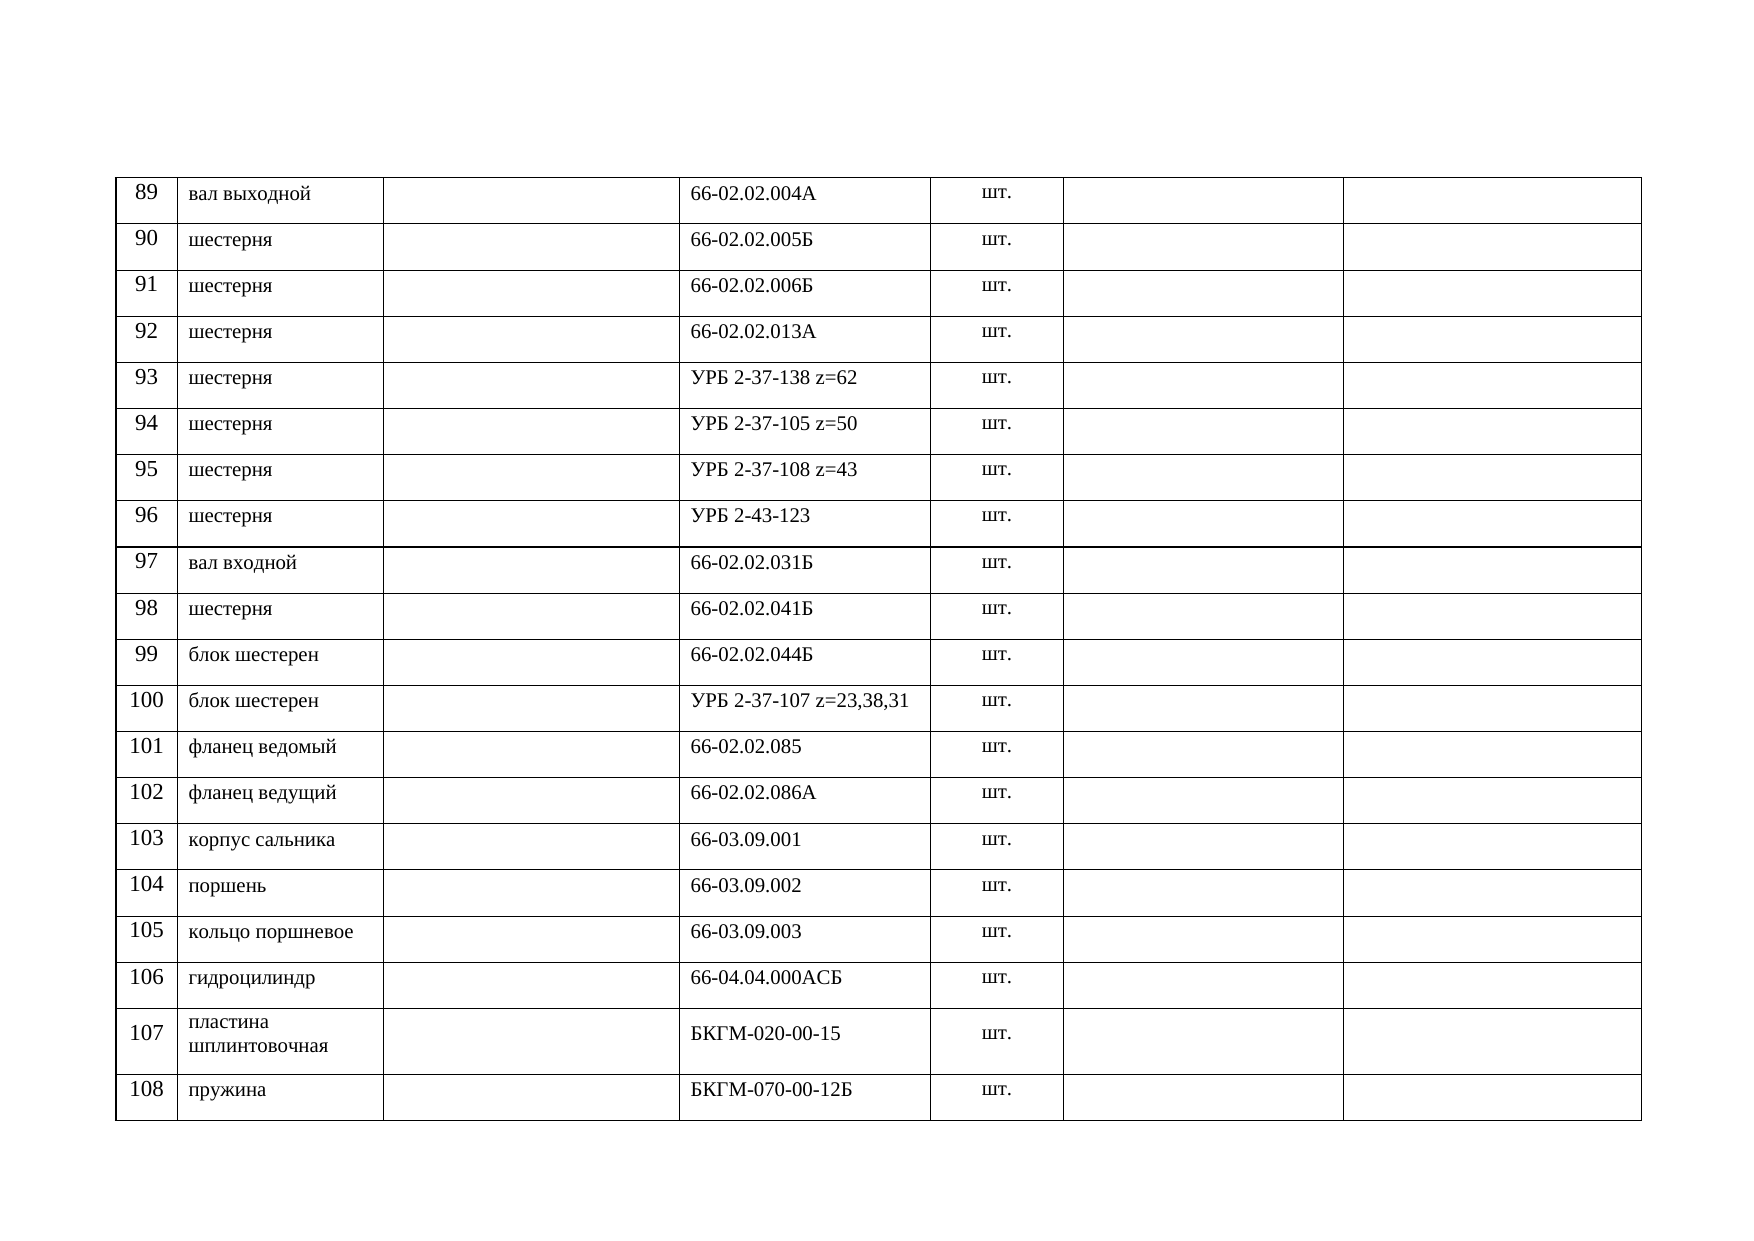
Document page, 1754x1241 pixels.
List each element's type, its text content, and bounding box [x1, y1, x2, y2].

table_cell [384, 640, 679, 685]
table_cell 89 [117, 178, 177, 223]
table_cell [1344, 640, 1641, 685]
table_cell [384, 778, 679, 823]
table_cell [1344, 824, 1641, 869]
table_cell [1064, 501, 1343, 546]
table_cell [384, 271, 679, 316]
table_cell [384, 870, 679, 916]
table_cell [384, 732, 679, 777]
table_cell 66-03.09.003 [680, 917, 930, 962]
table_cell шт. [931, 824, 1063, 869]
table_cell кольцо поршневое [178, 917, 383, 962]
table_cell 66-02.02.085 [680, 732, 930, 777]
table_cell шт. [931, 917, 1063, 962]
table_cell [1344, 501, 1641, 546]
table_cell [1344, 271, 1641, 316]
table_cell [1064, 409, 1343, 454]
table_cell [1344, 870, 1641, 916]
table_cell БКГМ-020-00-15 [680, 1009, 930, 1074]
table_cell 66-02.02.005Б [680, 224, 930, 269]
table_cell 66-02.02.013А [680, 317, 930, 362]
table_cell [1064, 455, 1343, 500]
table_cell [1344, 1009, 1641, 1074]
table_cell [1344, 917, 1641, 962]
table_cell 100 [117, 686, 177, 731]
table_cell [1064, 224, 1343, 269]
table_cell [1344, 224, 1641, 269]
table_cell шт. [931, 778, 1063, 823]
table_cell 105 [117, 917, 177, 962]
table_cell блок шестерен [178, 686, 383, 731]
table_cell [1344, 317, 1641, 362]
table_cell 98 [117, 594, 177, 639]
table_cell шестерня [178, 455, 383, 500]
table_cell [384, 963, 679, 1008]
table_cell [1344, 363, 1641, 408]
table_cell БКГМ-070-00-12Б [680, 1075, 930, 1120]
table_cell 90 [117, 224, 177, 269]
table_cell корпус сальника [178, 824, 383, 869]
table_cell 94 [117, 409, 177, 454]
table_cell шестерня [178, 317, 383, 362]
table_cell шт. [931, 1009, 1063, 1074]
table_cell шт. [931, 870, 1063, 916]
table_cell [384, 224, 679, 269]
table_cell 104 [117, 870, 177, 916]
table_cell [384, 409, 679, 454]
table_cell поршень [178, 870, 383, 916]
table_cell шестерня [178, 363, 383, 408]
table_cell шт. [931, 317, 1063, 362]
table_cell 95 [117, 455, 177, 500]
table_cell [1064, 548, 1343, 592]
table_cell [384, 455, 679, 500]
table_cell [1344, 963, 1641, 1008]
table_cell шестерня [178, 271, 383, 316]
table_cell вал входной [178, 548, 383, 592]
table_cell [1344, 455, 1641, 500]
table_cell [384, 824, 679, 869]
table_cell 66-03.09.001 [680, 824, 930, 869]
table_cell 99 [117, 640, 177, 685]
table_cell шестерня [178, 224, 383, 269]
table_cell 107 [117, 1009, 177, 1074]
table_cell шт. [931, 178, 1063, 223]
table_cell 93 [117, 363, 177, 408]
table_cell 66-02.02.041Б [680, 594, 930, 639]
table_cell 92 [117, 317, 177, 362]
table_cell УРБ 2-37-105 z=50 [680, 409, 930, 454]
table_cell [384, 1075, 679, 1120]
table_cell [1064, 778, 1343, 823]
table_cell 103 [117, 824, 177, 869]
table_cell фланец ведущий [178, 778, 383, 823]
table_cell шестерня [178, 409, 383, 454]
table_cell шт. [931, 501, 1063, 546]
table_cell 66-02.02.031Б [680, 548, 930, 592]
table_cell [1344, 686, 1641, 731]
table_cell [384, 501, 679, 546]
table_cell 66-02.02.044Б [680, 640, 930, 685]
table_cell [1064, 178, 1343, 223]
table_cell фланец ведомый [178, 732, 383, 777]
table_cell [1344, 594, 1641, 639]
table_cell гидроцилиндр [178, 963, 383, 1008]
table_cell 101 [117, 732, 177, 777]
table_cell шт. [931, 963, 1063, 1008]
table_cell шт. [931, 640, 1063, 685]
table_cell [384, 594, 679, 639]
table_cell [384, 178, 679, 223]
table_cell 91 [117, 271, 177, 316]
table_cell УРБ 2-37-107 z=23,38,31 [680, 686, 930, 731]
table_cell 66-02.02.004А [680, 178, 930, 223]
table_cell 106 [117, 963, 177, 1008]
table_cell шестерня [178, 594, 383, 639]
table_cell [1344, 548, 1641, 592]
table_cell [1064, 963, 1343, 1008]
table_cell [384, 1009, 679, 1074]
table_cell шт. [931, 455, 1063, 500]
table_cell шт. [931, 548, 1063, 592]
table_cell [1064, 317, 1343, 362]
table_cell шт. [931, 271, 1063, 316]
table_cell [1064, 917, 1343, 962]
table_cell шт. [931, 594, 1063, 639]
table_cell УРБ 2-37-138 z=62 [680, 363, 930, 408]
table_cell шт. [931, 732, 1063, 777]
table_cell 96 [117, 501, 177, 546]
table_cell 102 [117, 778, 177, 823]
table_cell [384, 548, 679, 592]
table_cell 66-03.09.002 [680, 870, 930, 916]
table_cell [1064, 594, 1343, 639]
table_cell шт. [931, 686, 1063, 731]
table_cell [1064, 363, 1343, 408]
table_cell [1064, 870, 1343, 916]
table_cell шт. [931, 363, 1063, 408]
table_cell 66-04.04.000АСБ [680, 963, 930, 1008]
table_cell [1064, 686, 1343, 731]
table_cell [384, 363, 679, 408]
table_cell блок шестерен [178, 640, 383, 685]
table_cell УРБ 2-37-108 z=43 [680, 455, 930, 500]
table_cell УРБ 2-43-123 [680, 501, 930, 546]
table_cell [1064, 1009, 1343, 1074]
table_cell [1064, 271, 1343, 316]
table_cell [1344, 409, 1641, 454]
table_cell 97 [117, 548, 177, 592]
table_cell [384, 917, 679, 962]
table_cell пластина шплинтовочная [178, 1009, 383, 1074]
table_cell шестерня [178, 501, 383, 546]
table_cell 66-02.02.086А [680, 778, 930, 823]
table_cell вал выходной [178, 178, 383, 223]
table_cell [384, 317, 679, 362]
table_cell [384, 686, 679, 731]
table_cell шт. [931, 1075, 1063, 1120]
table_cell [1344, 1075, 1641, 1120]
table_cell [1344, 178, 1641, 223]
table_cell [1344, 778, 1641, 823]
table_cell шт. [931, 224, 1063, 269]
table_cell [1064, 824, 1343, 869]
table_cell [1064, 640, 1343, 685]
table_cell [1344, 732, 1641, 777]
table_cell 108 [117, 1075, 177, 1120]
table_cell [1064, 1075, 1343, 1120]
table_cell шт. [931, 409, 1063, 454]
table_cell [1064, 732, 1343, 777]
table_cell 66-02.02.006Б [680, 271, 930, 316]
table_cell пружина [178, 1075, 383, 1120]
